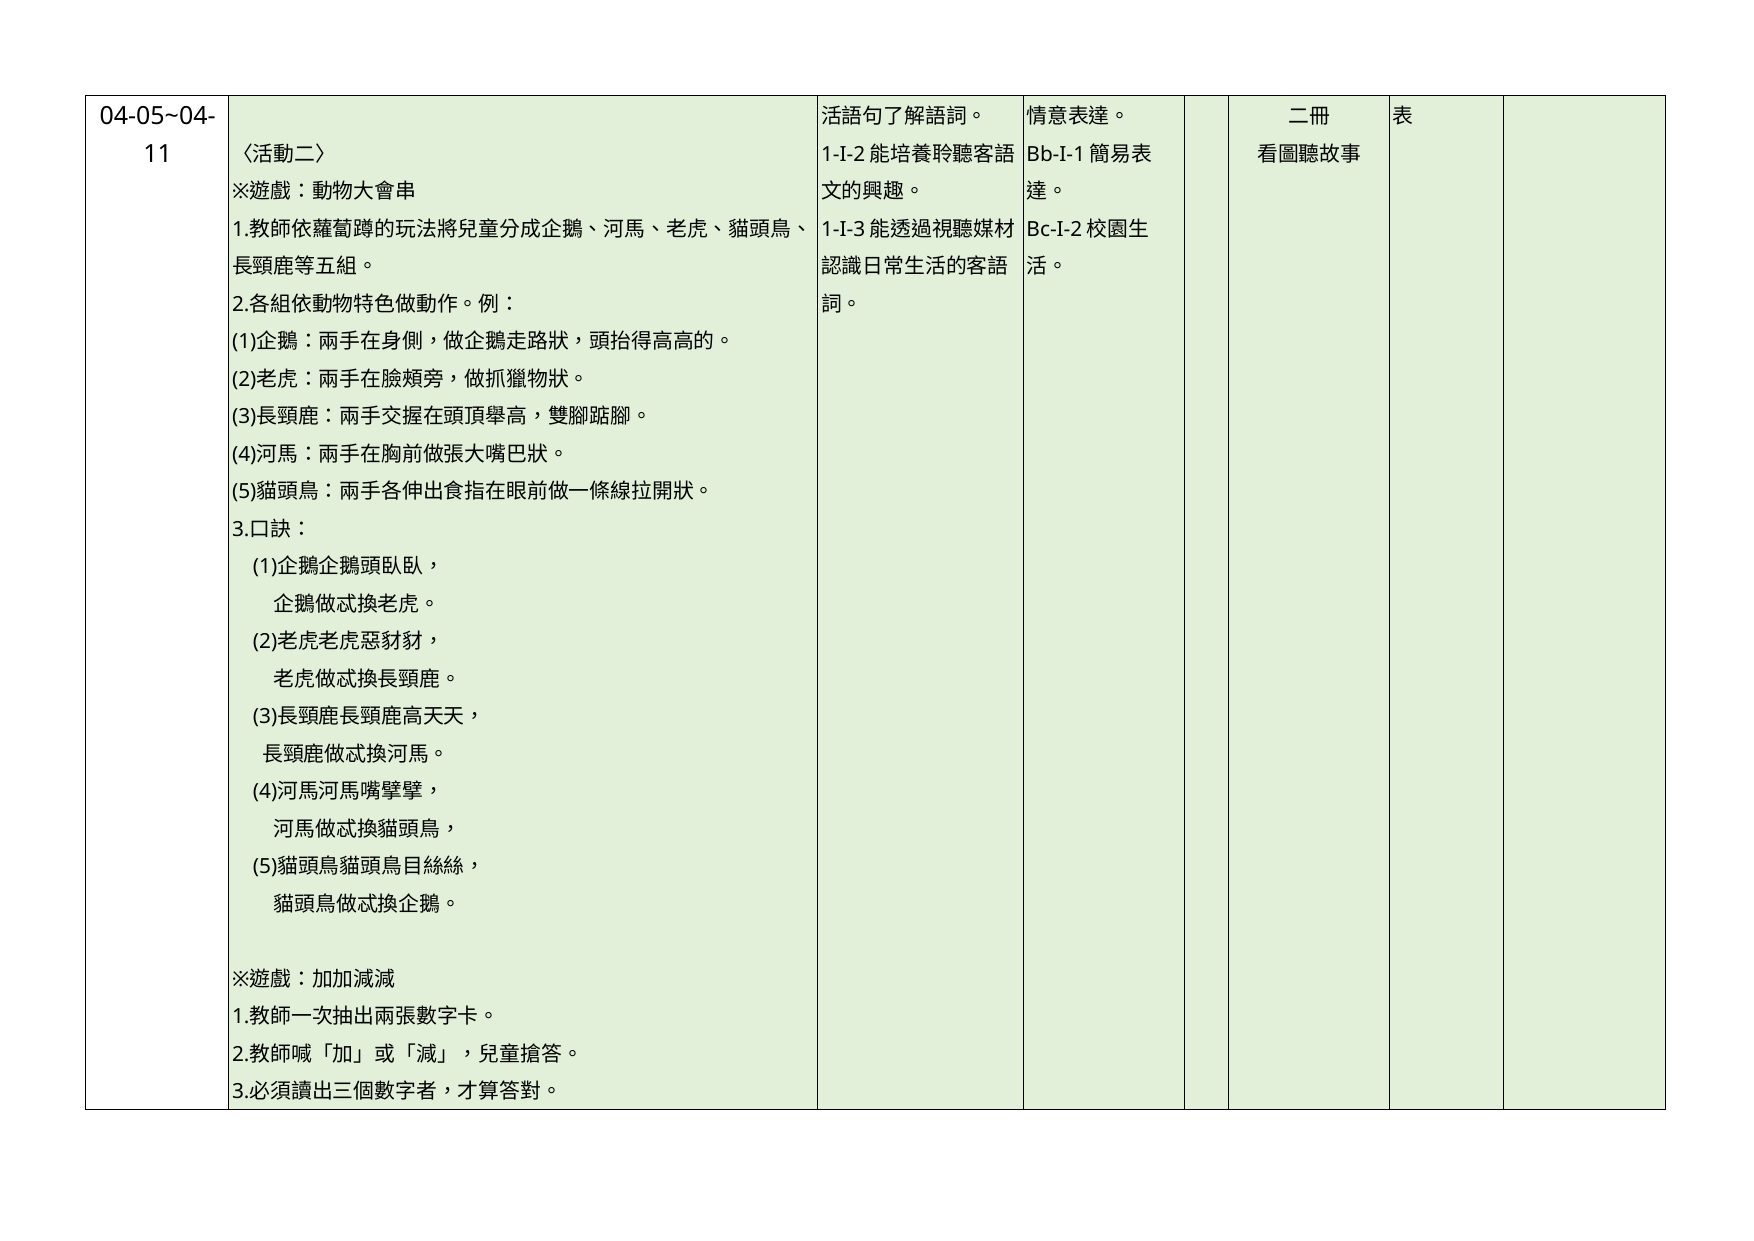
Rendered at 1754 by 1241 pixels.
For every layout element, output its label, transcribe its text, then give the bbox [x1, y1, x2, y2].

table_cell 真平版教科書第二冊 看圖聽故事 [1229, 96, 1389, 1109]
table_cell 1 [1185, 96, 1228, 1109]
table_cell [229, 96, 817, 1109]
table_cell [818, 96, 1023, 1109]
table_cell 1.討論、發表 [1390, 96, 1503, 1109]
table_cell 第八週 04-05~04-11 [86, 96, 228, 1109]
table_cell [1024, 96, 1184, 1109]
table_cell [1504, 96, 1665, 1109]
